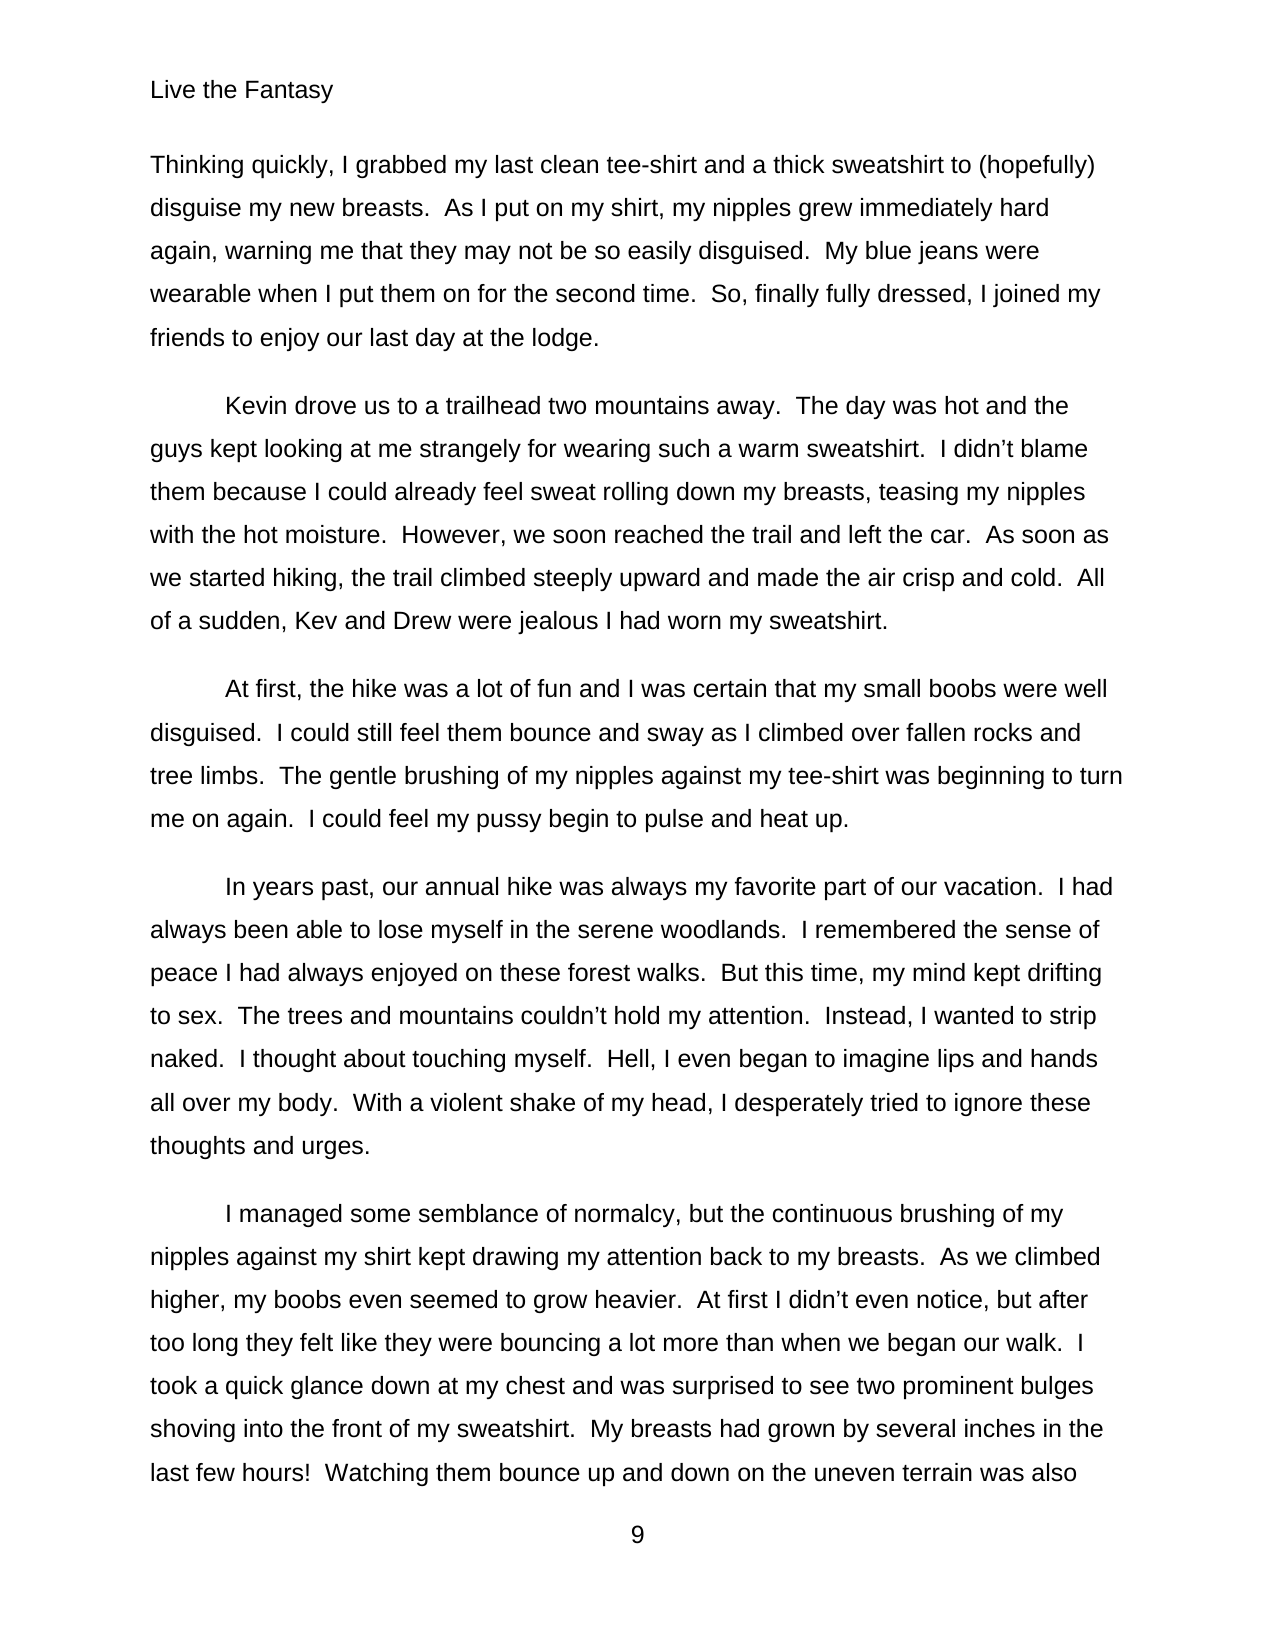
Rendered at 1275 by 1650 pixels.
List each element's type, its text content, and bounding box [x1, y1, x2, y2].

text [150, 1199, 1125, 1486]
text In years past, our annual hike was always my favorite part of our vacation. I had always been able to lose myself in the serene woodlands. I remembered the sense of peace I had always enjoyed on these forest walks. But this time, my mind kept drifting to sex. The trees and mountains couldn’t hold my attention. Instead, I wanted to strip naked. I thought about touching myself. Hell, I even began to imagine lips and hands all over my body. With a violent shake of my head, I desperately tried to ignore these thoughts and urges. [150, 872, 1125, 1159]
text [150, 150, 1125, 351]
text At first, the hike was a lot of fun and I was certain that my small boobs were well disguised. I could still feel them bounce and sway as I climbed over fallen rocks and tree limbs. The gentle brushing of my nipples against my tee-shirt was beginning to turn me on again. I could feel my pussy begin to pulse and heat up. [150, 674, 1125, 832]
text Kevin drove us to a trailhead two mountains away. The day was hot and the guys kept looking at me strangely for wearing such a warm sweatshirt. I didn’t blame them because I could already feel sweat rolling down my breasts, teasing my nipples with the hot moisture. However, we soon reached the trail and left the car. As soon as we started hiking, the trail climbed steeply upward and made the air crisp and cold. All of a sudden, Kev and Drew were jealous I had worn my sweatshirt. [150, 391, 1125, 635]
